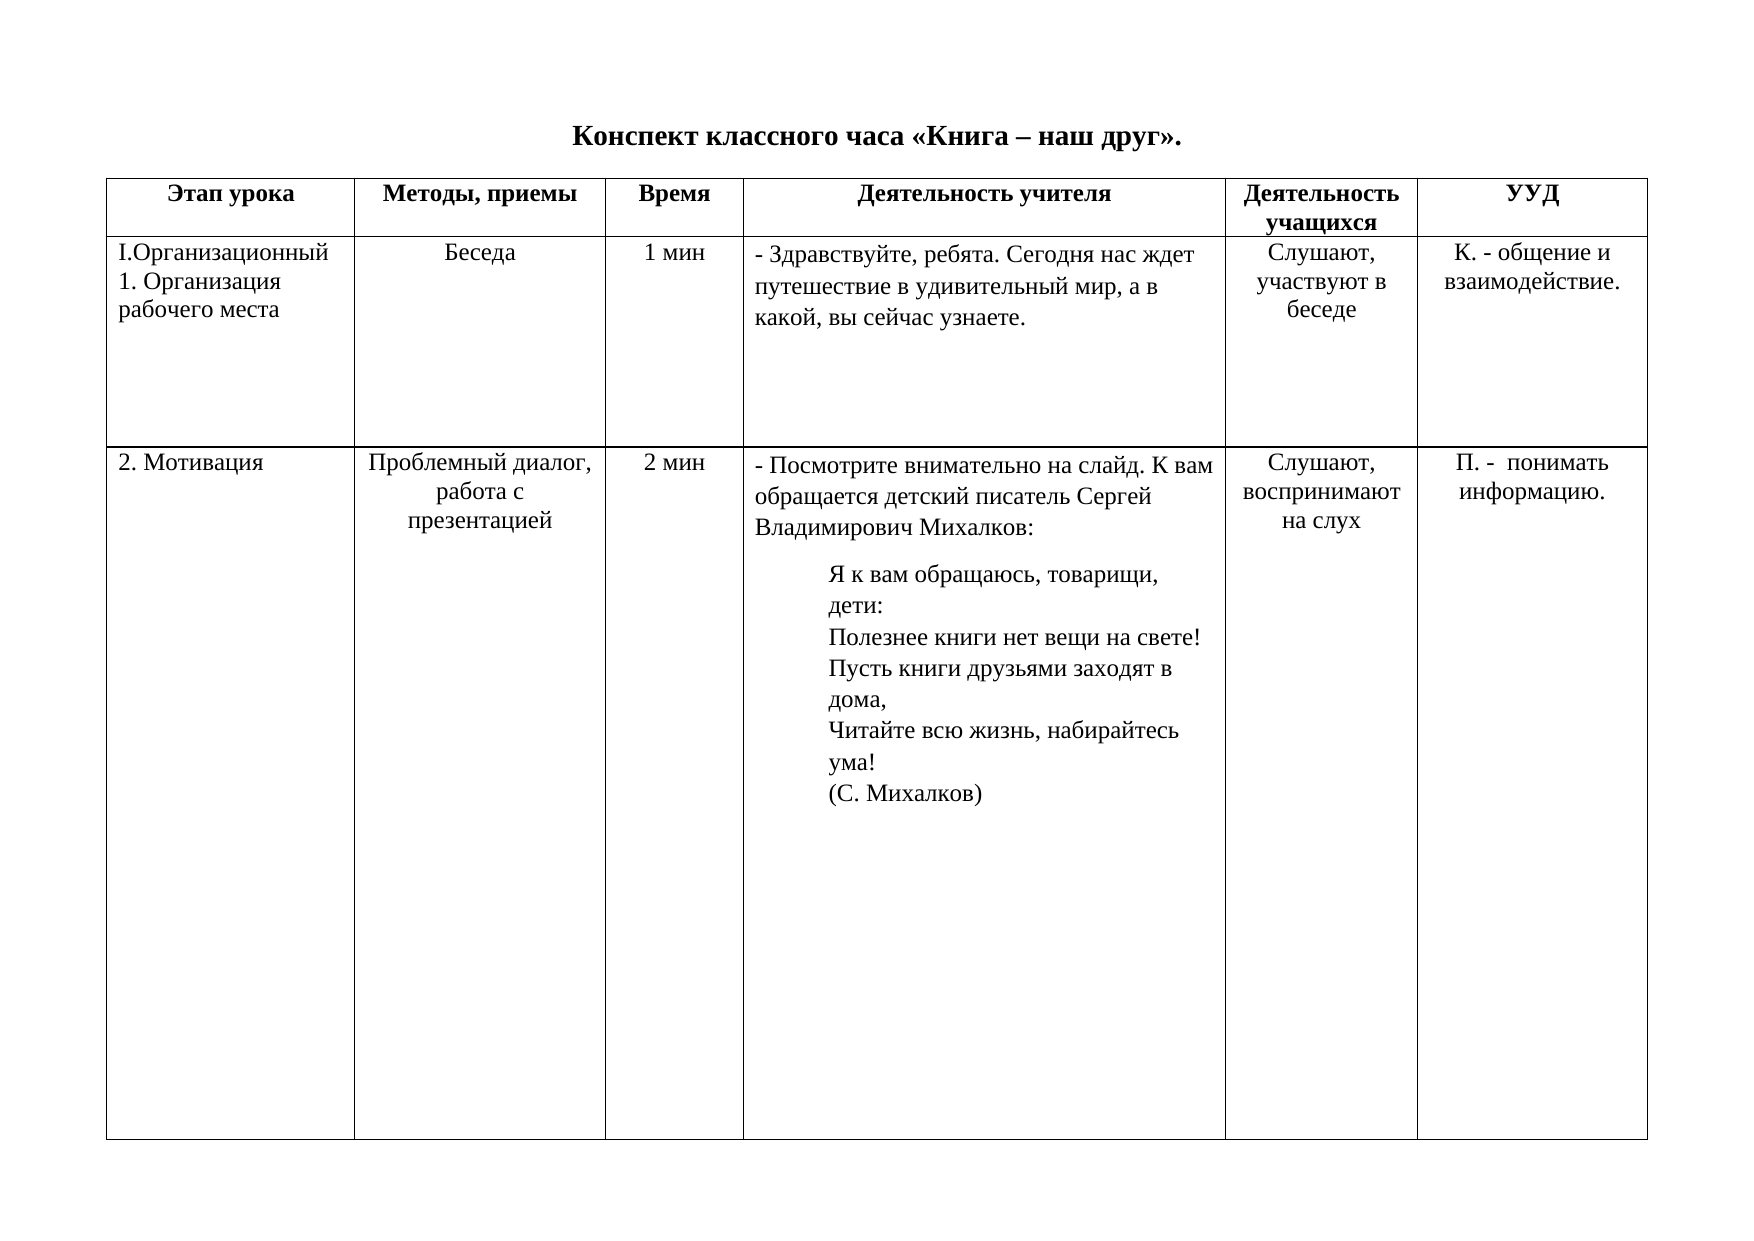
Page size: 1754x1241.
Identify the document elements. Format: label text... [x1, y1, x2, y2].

table_cell Беседа [355, 237, 605, 446]
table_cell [606, 448, 743, 1139]
table_header УУД [1418, 179, 1647, 236]
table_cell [355, 448, 605, 1139]
table_header Время [606, 179, 743, 236]
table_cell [107, 448, 354, 1139]
table_cell Слушают, участвуют в беседе [1226, 237, 1417, 446]
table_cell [1226, 448, 1417, 1139]
table_cell I.Организационный 1. Организация рабочего места [107, 237, 354, 446]
text Конспект классного часа «Книга – наш друг». [118, 118, 1636, 152]
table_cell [744, 448, 1225, 1139]
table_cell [1418, 448, 1647, 1139]
table_header Этап урока [107, 179, 354, 236]
table_cell 1 мин [606, 237, 743, 446]
table_header Методы, приемы [355, 179, 605, 236]
table_header Деятельность учителя [744, 179, 1225, 236]
table_cell К. - общение и взаимодействие. [1418, 237, 1647, 446]
table_cell - Здравствуйте, ребята. Сегодня нас ждет путешествие в удивительный мир, а в какой, вы сейчас узнаете. [744, 237, 1225, 446]
table_header Деятельность учащихся [1226, 179, 1417, 236]
